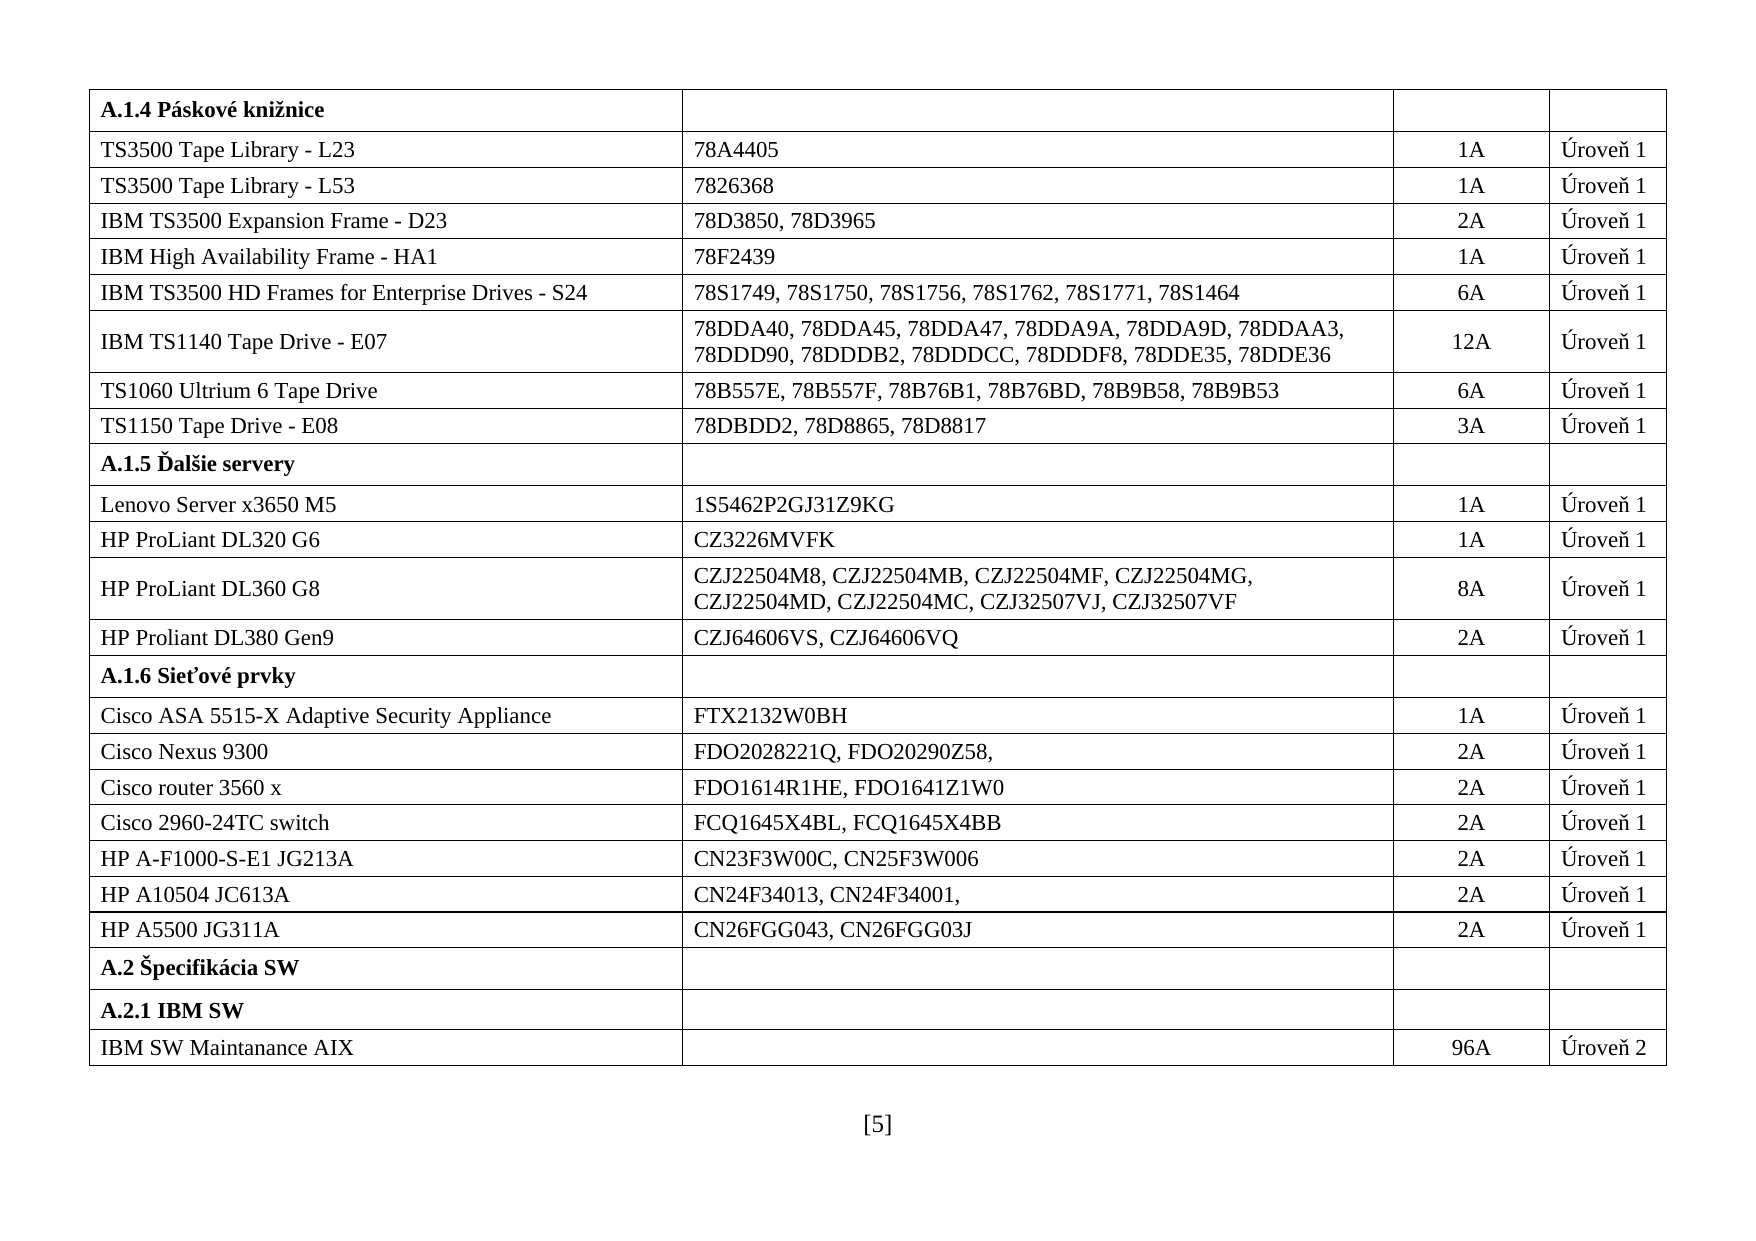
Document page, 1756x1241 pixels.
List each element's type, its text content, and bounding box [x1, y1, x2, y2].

table_cell IBM TS1140 Tape Drive - E07 [90, 311, 682, 372]
table_cell 78S1749, 78S1750, 78S1756, 78S1762, 78S1771, 78S1464 [683, 275, 1393, 309]
table_cell HP A5500 JG311A [90, 913, 682, 947]
table_cell Cisco router 3560 x [90, 770, 682, 804]
table_cell 2A [1394, 913, 1549, 947]
table_cell Cisco Nexus 9300 [90, 734, 682, 768]
table_cell [1550, 948, 1666, 989]
table_cell 1A [1394, 486, 1549, 521]
table_cell 1A [1394, 522, 1549, 557]
table_cell IBM TS3500 HD Frames for Enterprise Drives - S24 [90, 275, 682, 309]
table_cell [1394, 90, 1549, 131]
table_cell HP ProLiant DL320 G6 [90, 522, 682, 557]
table_cell FDO2028221Q, FDO20290Z58, [683, 734, 1393, 768]
table_cell Úroveň 1 [1550, 239, 1666, 274]
table_cell Úroveň 1 [1550, 409, 1666, 443]
table_cell HP Proliant DL380 Gen9 [90, 620, 682, 655]
table_cell IBM SW Maintanance AIX [90, 1030, 682, 1065]
table_cell Úroveň 1 [1550, 168, 1666, 202]
table_cell 1A [1394, 132, 1549, 167]
table_cell [1550, 90, 1666, 131]
table_cell FTX2132W0BH [683, 698, 1393, 733]
table_cell [683, 948, 1393, 989]
table_cell HP ProLiant DL360 G8 [90, 558, 682, 619]
table_cell 78DDA40, 78DDA45, 78DDA47, 78DDA9A, 78DDA9D, 78DDAA3, 78DDD90, 78DDDB2, 78DDDCC, 78DDDF8, 78DDE35, 78DDE36 [683, 311, 1393, 372]
table_cell TS1060 Ultrium 6 Tape Drive [90, 373, 682, 407]
table_cell HP A-F1000-S-E1 JG213A [90, 841, 682, 876]
table_cell [683, 90, 1393, 131]
table_cell TS3500 Tape Library - L23 [90, 132, 682, 167]
table_cell 6A [1394, 373, 1549, 407]
table_cell [1394, 656, 1549, 697]
table_cell CN23F3W00C, CN25F3W006 [683, 841, 1393, 876]
table_cell [683, 444, 1393, 485]
table_cell 78F2439 [683, 239, 1393, 274]
table_cell 2A [1394, 734, 1549, 768]
table_cell 2A [1394, 877, 1549, 911]
table_cell Úroveň 1 [1550, 522, 1666, 557]
table_cell Úroveň 1 [1550, 841, 1666, 876]
table_cell [1394, 444, 1549, 485]
table_cell Úroveň 1 [1550, 877, 1666, 911]
table_cell Lenovo Server x3650 M5 [90, 486, 682, 521]
table_cell [1550, 444, 1666, 485]
table_cell TS3500 Tape Library - L53 [90, 168, 682, 202]
table_cell CN26FGG043, CN26FGG03J [683, 913, 1393, 947]
table_cell Úroveň 2 [1550, 1030, 1666, 1065]
table_cell [1550, 990, 1666, 1029]
table_cell 2A [1394, 620, 1549, 655]
table_cell Cisco 2960-24TC switch [90, 805, 682, 840]
table_cell A.1.4 Páskové knižnice [90, 90, 682, 131]
table_cell Úroveň 1 [1550, 770, 1666, 804]
table_cell 1S5462P2GJ31Z9KG [683, 486, 1393, 521]
table_cell Úroveň 1 [1550, 698, 1666, 733]
table_cell Úroveň 1 [1550, 805, 1666, 840]
table_cell 2A [1394, 770, 1549, 804]
table_cell [683, 656, 1393, 697]
table_cell TS1150 Tape Drive - E08 [90, 409, 682, 443]
table_cell Úroveň 1 [1550, 913, 1666, 947]
table_cell CZJ22504M8, CZJ22504MB, CZJ22504MF, CZJ22504MG, CZJ22504MD, CZJ22504MC, CZJ32507VJ, CZJ32507VF [683, 558, 1393, 619]
table_cell Úroveň 1 [1550, 204, 1666, 238]
table_cell Cisco ASA 5515-X Adaptive Security Appliance [90, 698, 682, 733]
table_cell [1394, 948, 1549, 989]
table_cell [683, 990, 1393, 1029]
table_cell 78DBDD2, 78D8865, 78D8817 [683, 409, 1393, 443]
table_cell 1A [1394, 698, 1549, 733]
table_cell Úroveň 1 [1550, 734, 1666, 768]
table_cell Úroveň 1 [1550, 311, 1666, 372]
table_cell 12A [1394, 311, 1549, 372]
table_cell [1550, 656, 1666, 697]
table_cell 78A4405 [683, 132, 1393, 167]
table_cell A.1.5 Ďalšie servery [90, 444, 682, 485]
table_cell 3A [1394, 409, 1549, 443]
table_cell HP A10504 JC613A [90, 877, 682, 911]
table_cell FDO1614R1HE, FDO1641Z1W0 [683, 770, 1393, 804]
table_cell IBM TS3500 Expansion Frame - D23 [90, 204, 682, 238]
table_cell [683, 1030, 1393, 1065]
table_cell FCQ1645X4BL, FCQ1645X4BB [683, 805, 1393, 840]
table_cell A.1.6 Sieťové prvky [90, 656, 682, 697]
table_cell IBM High Availability Frame - HA1 [90, 239, 682, 274]
table_cell Úroveň 1 [1550, 486, 1666, 521]
table_cell [1394, 990, 1549, 1029]
table_cell Úroveň 1 [1550, 558, 1666, 619]
table_cell A.2.1 IBM SW [90, 990, 682, 1029]
table_cell 78B557E, 78B557F, 78B76B1, 78B76BD, 78B9B58, 78B9B53 [683, 373, 1393, 407]
table_cell 6A [1394, 275, 1549, 309]
table_cell Úroveň 1 [1550, 373, 1666, 407]
table_cell CZJ64606VS, CZJ64606VQ [683, 620, 1393, 655]
table_cell Úroveň 1 [1550, 275, 1666, 309]
table_cell 7826368 [683, 168, 1393, 202]
table_cell CN24F34013, CN24F34001, [683, 877, 1393, 911]
table_cell 2A [1394, 204, 1549, 238]
table_cell 78D3850, 78D3965 [683, 204, 1393, 238]
table_cell Úroveň 1 [1550, 620, 1666, 655]
table_cell 96A [1394, 1030, 1549, 1065]
table_cell 2A [1394, 805, 1549, 840]
table_cell CZ3226MVFK [683, 522, 1393, 557]
table_cell 1A [1394, 239, 1549, 274]
table_cell 8A [1394, 558, 1549, 619]
table_cell A.2 Špecifikácia SW [90, 948, 682, 989]
table_cell 1A [1394, 168, 1549, 202]
table_cell 2A [1394, 841, 1549, 876]
table_cell Úroveň 1 [1550, 132, 1666, 167]
